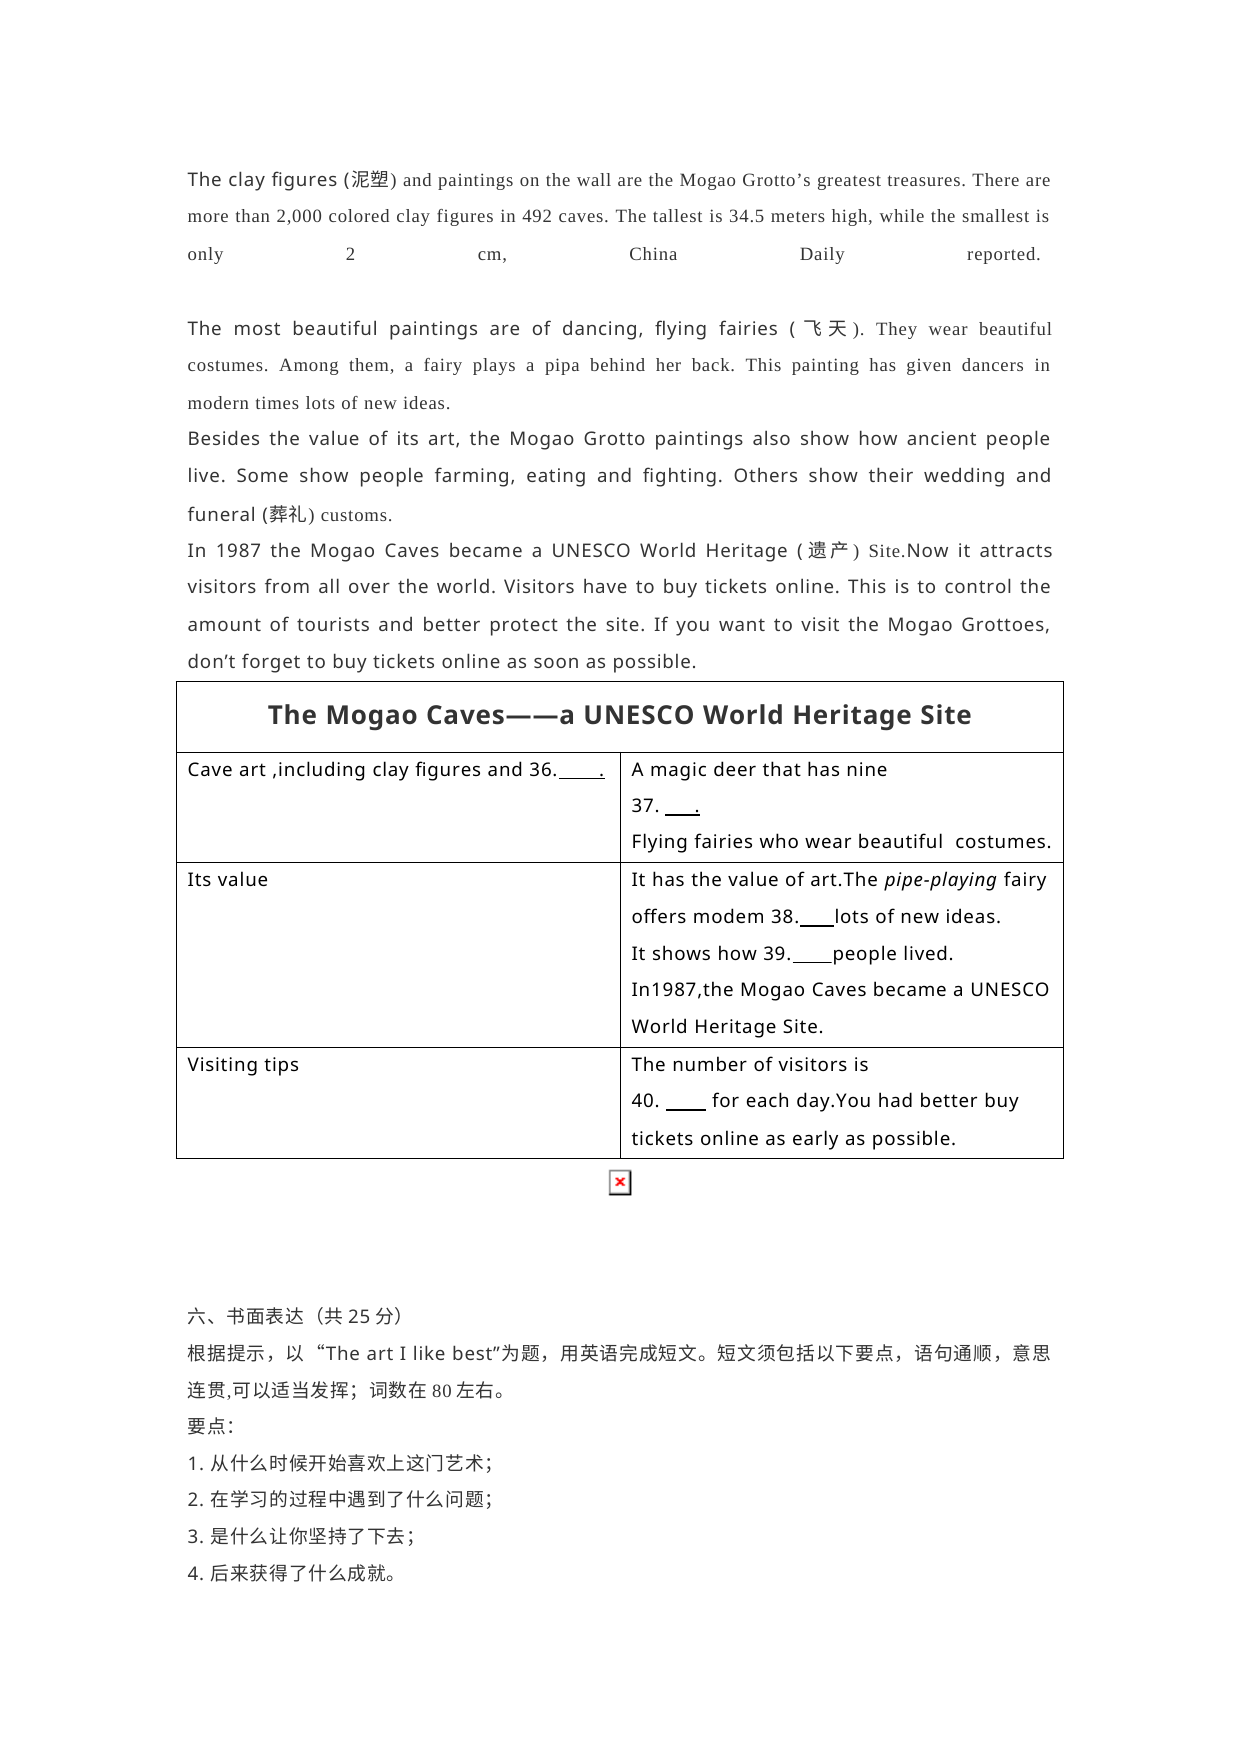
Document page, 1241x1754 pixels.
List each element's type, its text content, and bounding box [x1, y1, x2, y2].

table_cell The number of visitors is 40. for each day.You had better buy tickets online as early as possible. [621, 1048, 1063, 1158]
text The most beautiful paintings are of dancing, flying fairies (飞天). They wear beautiful costumes. Among them, a fairy plays a pipa behind her back. This painting has given dancers in modern times lots of new ideas. [187, 323, 1053, 418]
text 1. 从什么时候开始喜欢上这门艺术； [187, 1446, 1053, 1478]
text The clay figures (泥塑) and paintings on the wall are the Mogao Grotto’s greatest treasures. There are more than 2,000 colored clay figures in 492 caves. The tallest is 34.5 meters high, while the smallest is only 2 cm, China Daily reported. [187, 174, 1053, 213]
table_cell Cave art ,including clay figures and 36. . [177, 753, 620, 862]
text 根据提示，以“The art I like best”为题，用英语完成短文。短文须包括以下要点，语句通顺，意思连贯,可以适当发挥；词数在80左右。 [187, 1336, 1053, 1405]
text In 1987 the Mogao Caves became a UNESCO World Heritage (遗产) Site.Now it attracts visitors from all over the world. Visitors have to buy tickets online. This is to control the amount of tourists and better protect the site. If you want to visit the Mogao Grottoes, don’t forget to buy tickets online as soon as possible. [187, 584, 1053, 677]
text The clay figures (泥塑) and paintings on the wall are the Mogao Grotto’s greatest treasures. There are more than 2,000 colored clay figures in 492 caves. The tallest is 34.5 meters high, while the smallest is only 2 cm, China Daily reported. [187, 214, 1053, 306]
text Besides the value of its art, the Mogao Grotto paintings also show how ancient people live. Some show people farming, eating and fighting. Others show their wedding and funeral (葬礼) customs. [187, 422, 1053, 529]
text In 1987 the Mogao Caves became a UNESCO World Heritage (遗产) Site.Now it attracts visitors from all over the world. Visitors have to buy tickets online. This is to control the amount of tourists and better protect the site. If you want to visit the Mogao Grottoes, don’t forget to buy tickets online as soon as possible. [187, 533, 1053, 583]
table_cell It has the value of art.The pipe-playing fairy offers modem 38. lots of new ideas. It shows how 39. people lived. In1987,the Mogao Caves became a UNESCO World Heritage Site. [621, 863, 1063, 1047]
table_cell A magic deer that has nine . Flying fairies who wear beautiful costumes. [621, 753, 1063, 862]
table_cell Visiting tips [177, 1048, 620, 1158]
text 3. 是什么让你坚持了下去； [187, 1519, 1053, 1552]
text 2. 在学习的过程中遇到了什么问题； [187, 1482, 1053, 1515]
text 4. 后来获得了什么成就。 [187, 1556, 1053, 1588]
table_cell Its value [177, 863, 620, 1047]
table_header The Mogao Caves——a UNESCO World Heritage Site [177, 682, 1063, 752]
picture [595, 1159, 645, 1210]
text 六、书面表达（共25分） [187, 1299, 1053, 1331]
text 要点： [187, 1409, 1053, 1442]
